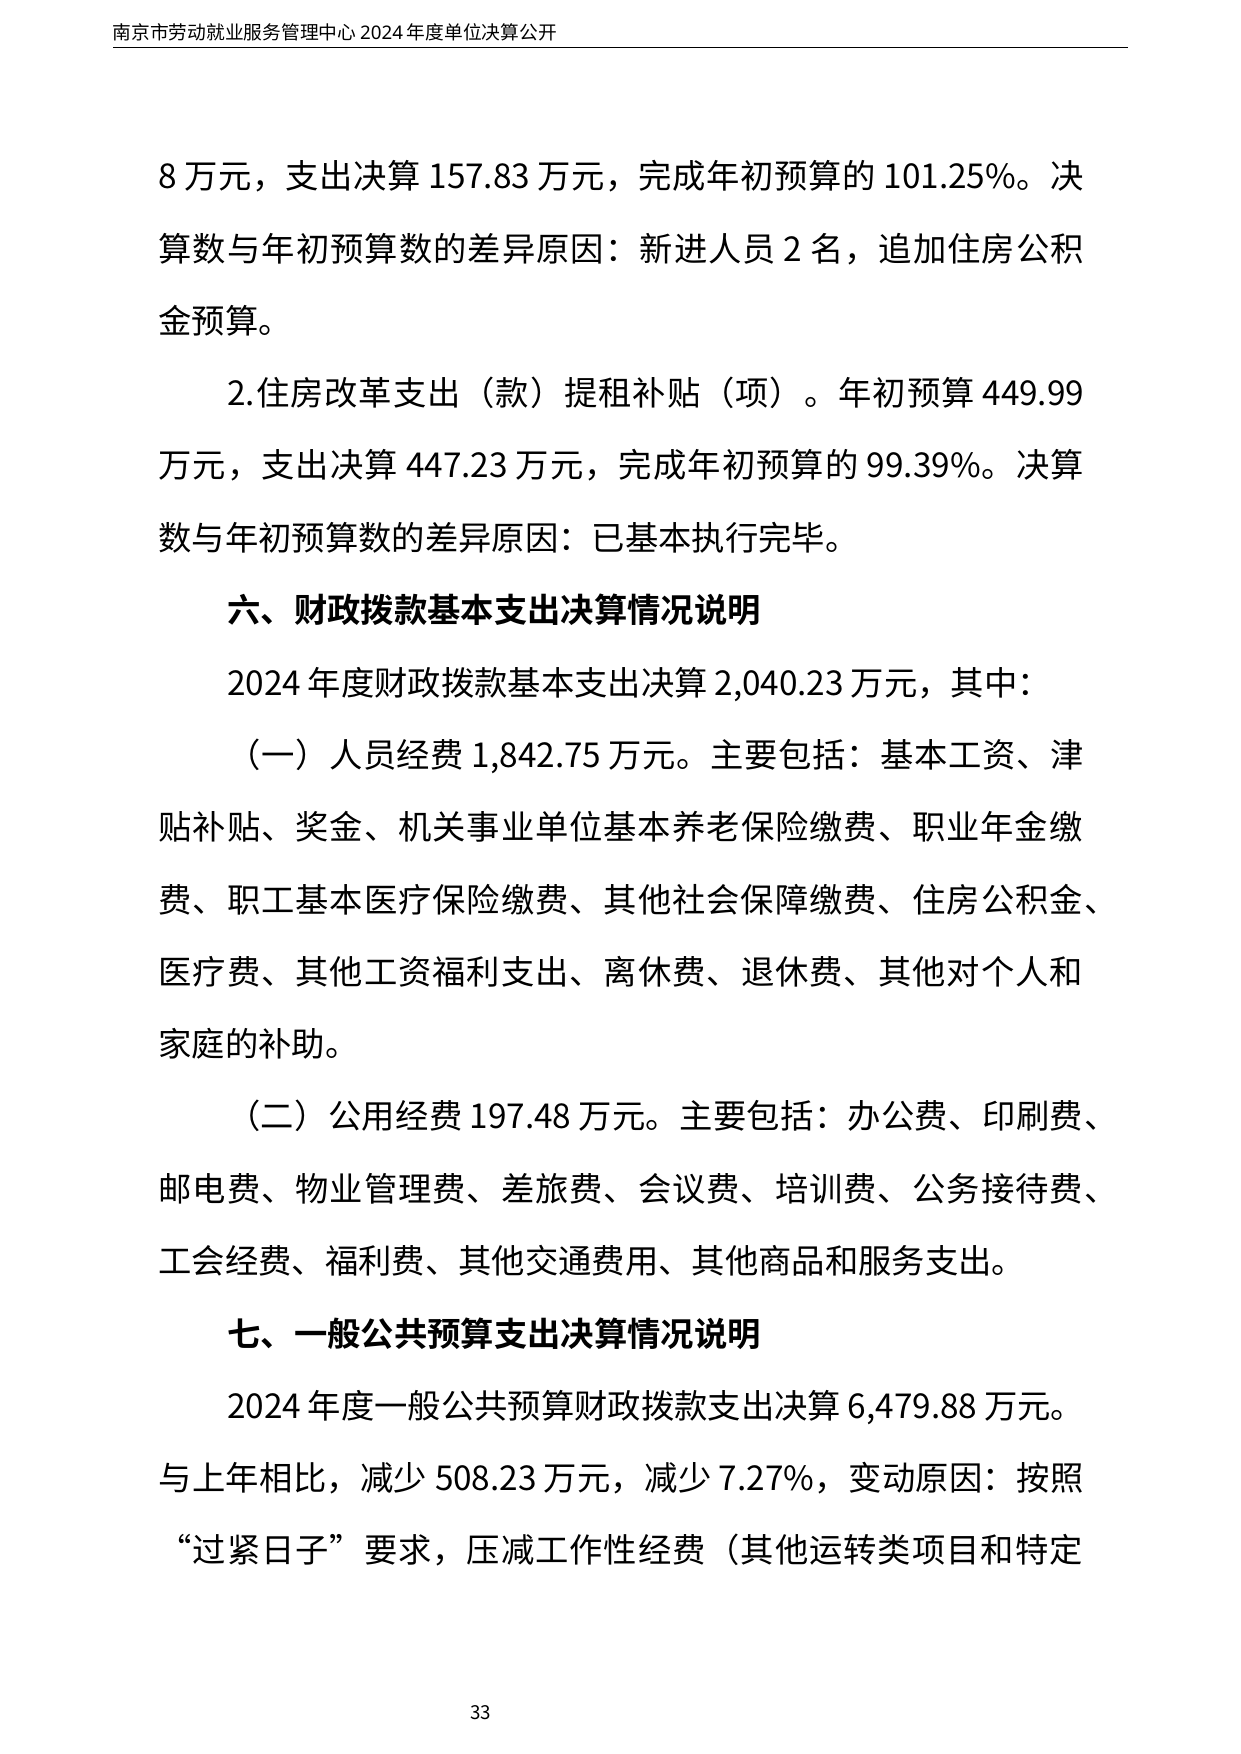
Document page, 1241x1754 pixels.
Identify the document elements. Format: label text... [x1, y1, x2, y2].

text 七、一般公共预算支出决算情况说明 [158, 1307, 1084, 1356]
text 2024年度财政拨款基本支出决算2,040.23万元，其中： [158, 656, 1084, 704]
text 2.住房改革支出（款）提租补贴（项）。年初预算449.99万元，支出决算447.23万元，完成年初预算的99.39%。决算数与年初预算数的差异原因：已基本执行完毕。 [158, 367, 1084, 560]
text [158, 150, 1084, 343]
text （二）公用经费197.48万元。主要包括：办公费、印刷费、邮电费、物业管理费、差旅费、会议费、培训费、公务接待费、工会经费、福利费、其他交通费用、其他商品和服务支出。 [158, 1090, 1084, 1283]
text （一）人员经费1,842.75万元。主要包括：基本工资、津贴补贴、奖金、机关事业单位基本养老保险缴费、职业年金缴费、职工基本医疗保险缴费、其他社会保障缴费、住房公积金、医疗费、其他工资福利支出、离休费、退休费、其他对个人和家庭的补助。 [158, 729, 1084, 1066]
text 六、财政拨款基本支出决算情况说明 [158, 584, 1084, 632]
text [158, 1380, 1084, 1572]
